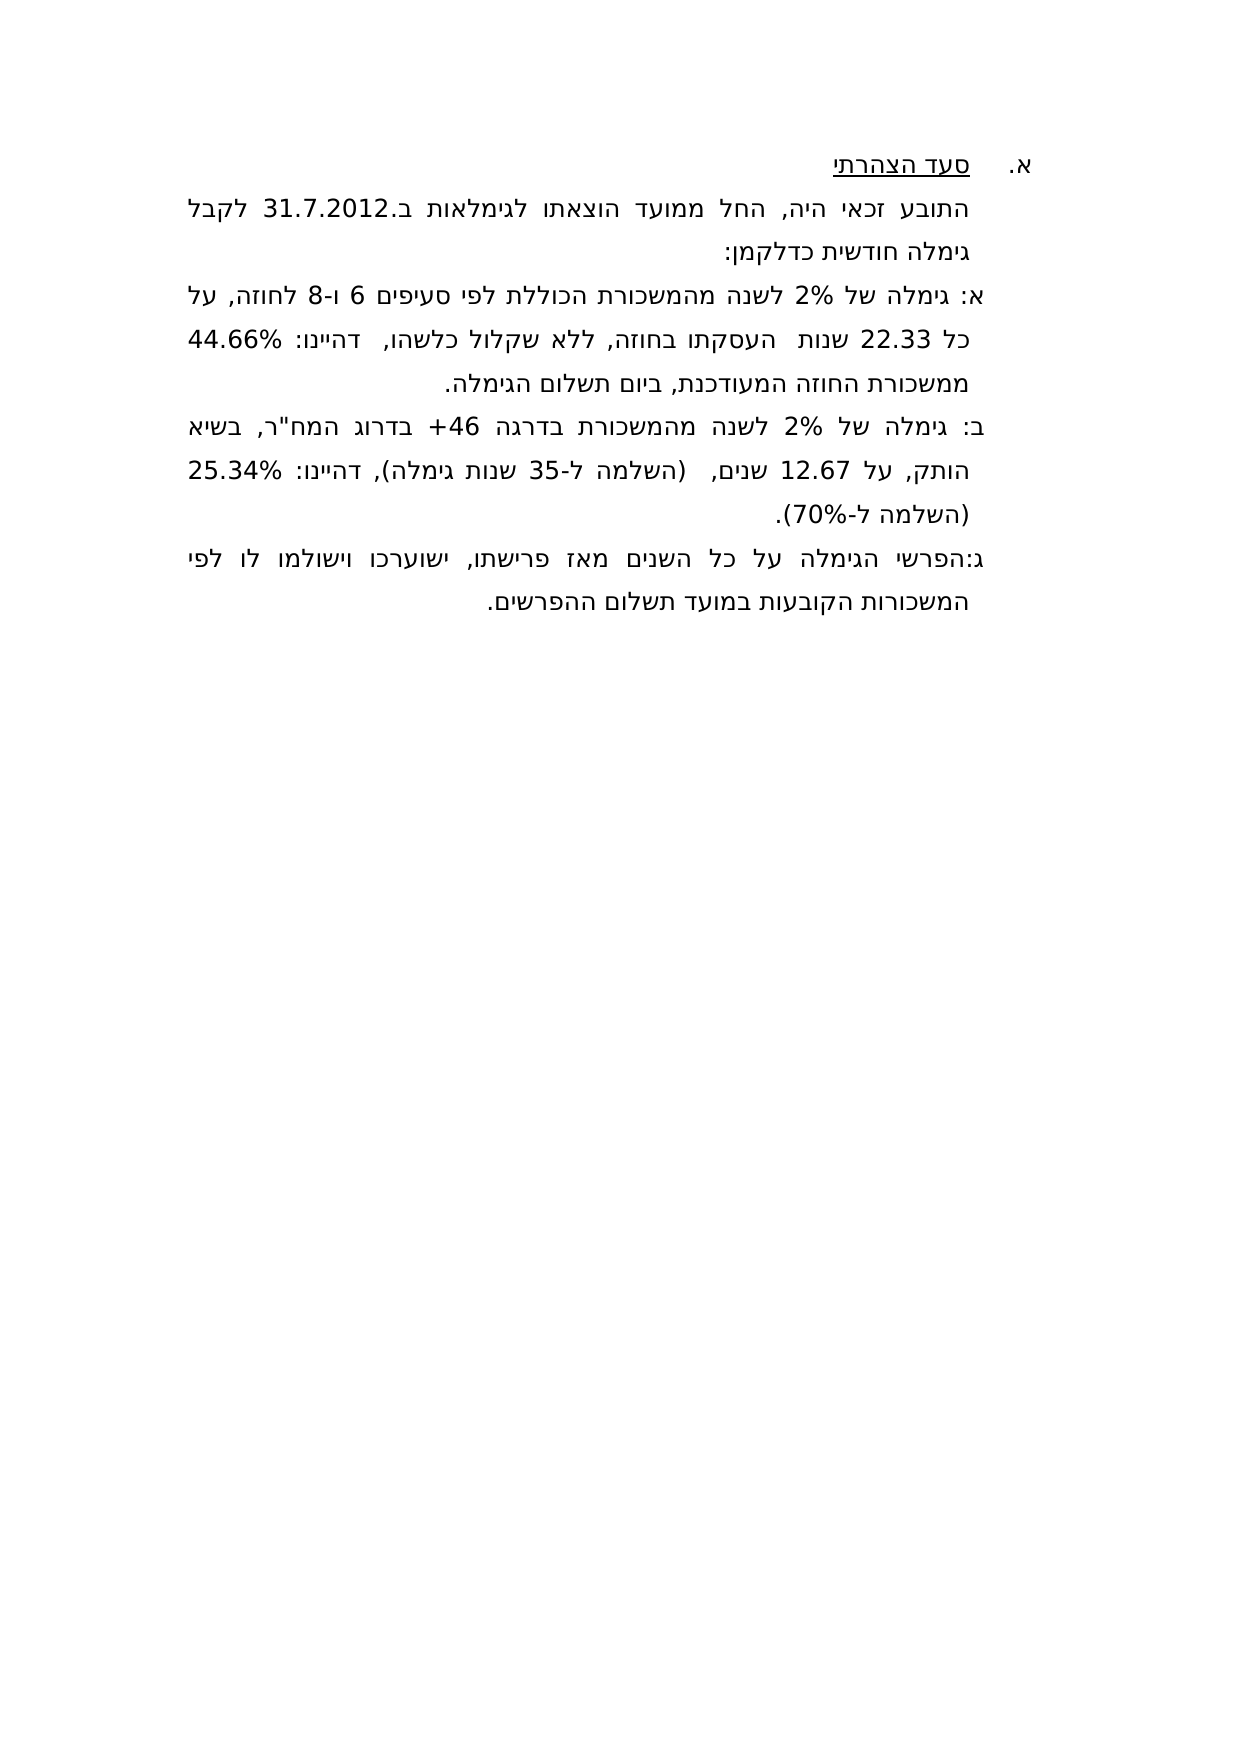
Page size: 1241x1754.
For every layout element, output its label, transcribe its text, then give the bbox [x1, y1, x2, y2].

text ב: גימלה של 2% לשנה מהמשכורת בדרגה 46+ בדרוג המח"ר, בשיא הותק, על 12.67 שנים, (השלמה ל-35 שנות גימלה), דהיינו: 25.34% (השלמה ל-70%). [187, 412, 985, 529]
text התובע זכאי היה, החל ממועד הוצאתו לגימלאות ב.31.7.2012 לקבל גימלה חודשית כדלקמן: [187, 194, 970, 267]
text ג:הפרשי הגימלה על כל השנים מאז פרישתו, ישוערכו וישולמו לו לפי המשכורות הקובעות במועד תשלום ההפרשים. [187, 544, 985, 617]
text א: גימלה של 2% לשנה מהמשכורת הכוללת לפי סעיפים 6 ו-8 לחוזה, על כל 22.33 שנות העסקתו בחוזה, ללא שקלול כלשהו, דהיינו: 44.66% ממשכורת החוזה המעודכנת, ביום תשלום הגימלה. [187, 281, 985, 398]
list סעד הצהרתי [187, 150, 1008, 179]
